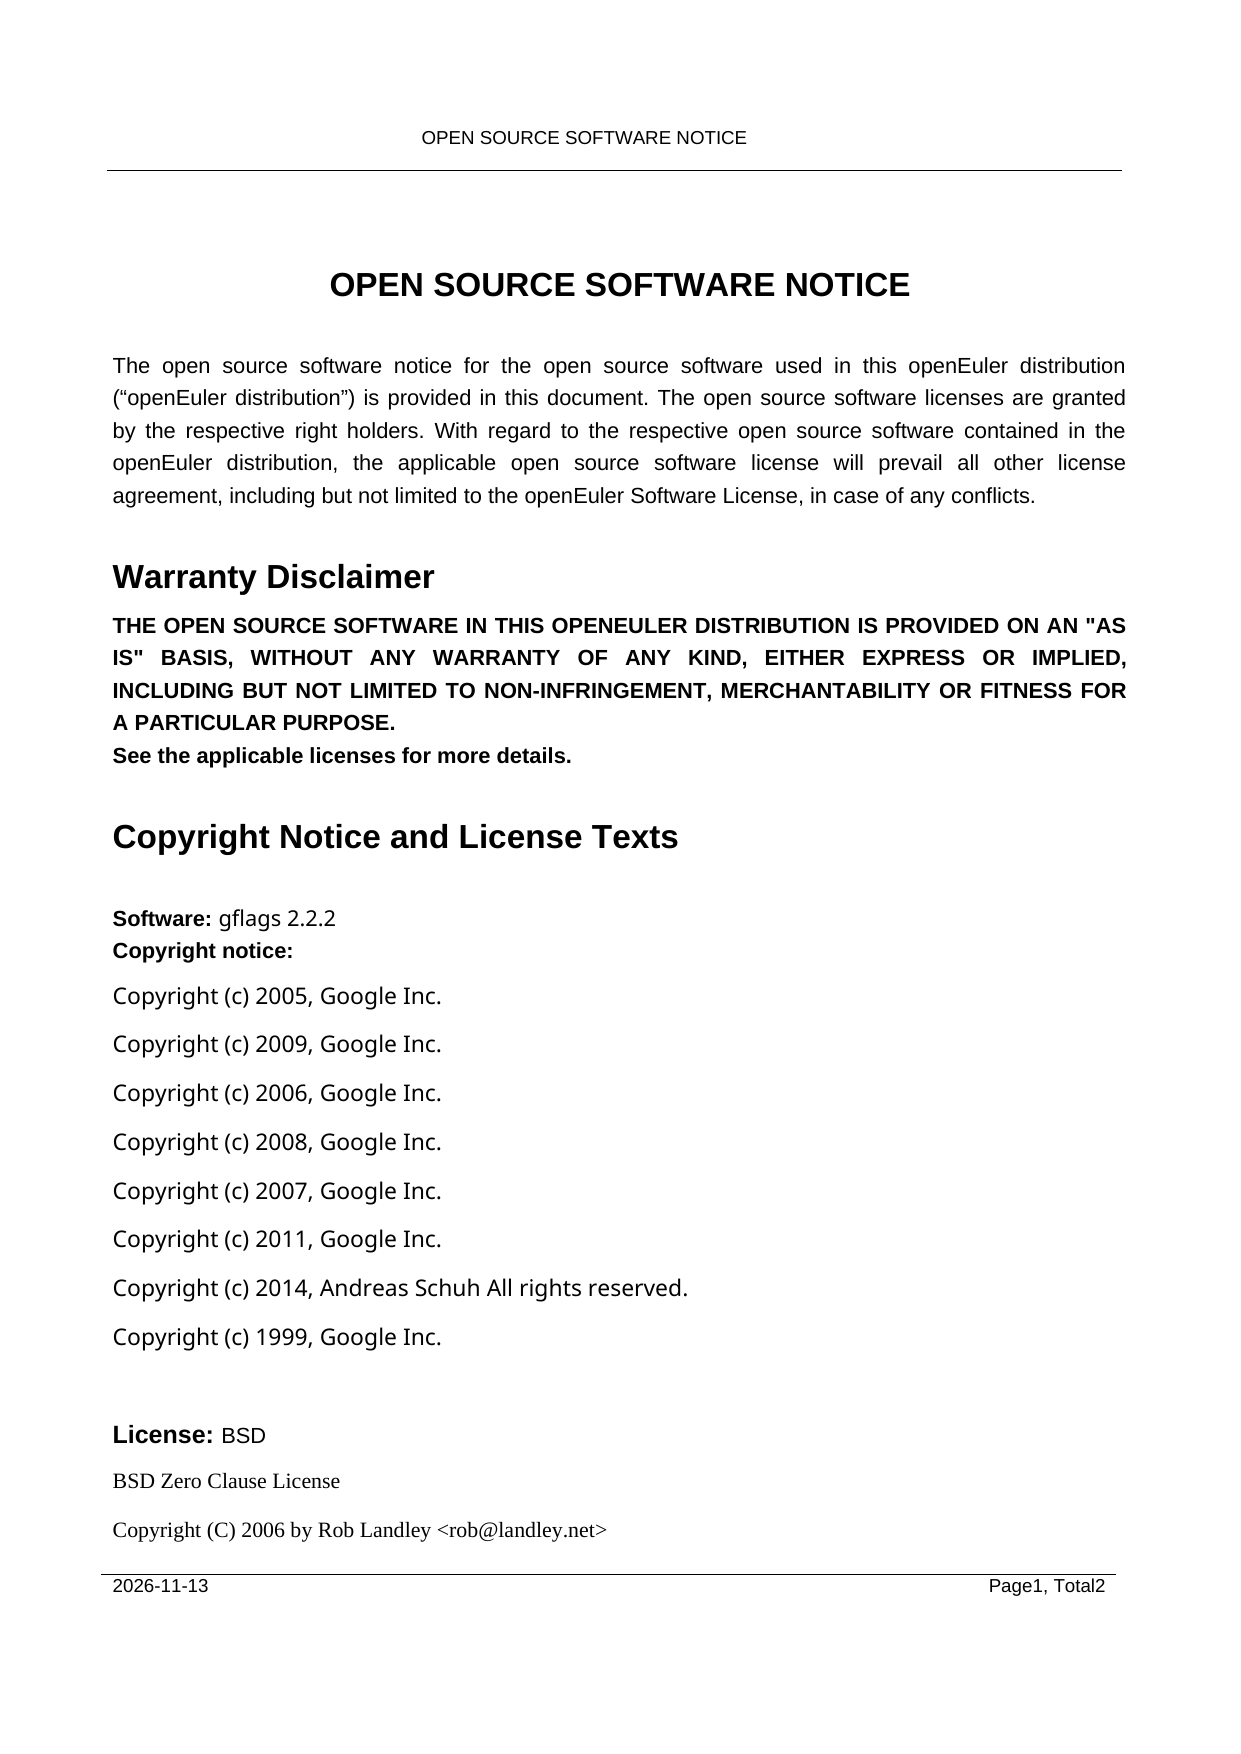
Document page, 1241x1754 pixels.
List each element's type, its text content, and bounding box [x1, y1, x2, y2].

text Copyright (c) 2005, Google Inc. Copyright (c) 2009, Google Inc. Copyright (c) 2006, Google Inc. Copyright (c) 2008, Google Inc. Copyright (c) 2007, Google Inc. Copyright (c) 2011, Google Inc. Copyright (c) 2014, Andreas Schuh All rights reserved. Copyright (c) 1999, Google Inc. [112, 979, 1128, 1402]
text Copyright notice: [112, 934, 1128, 966]
text Warranty Disclaimer [112, 544, 1128, 609]
text Copyright Notice and License Texts [112, 804, 1128, 869]
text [112, 1465, 1128, 1546]
text OPEN SOURCE SOFTWARE NOTICE [112, 251, 1128, 316]
text THE OPEN SOURCE SOFTWARE IN THIS OPENEULER DISTRIBUTION IS PROVIDED ON AN "AS IS" BASIS, WITHOUT ANY WARRANTY OF ANY KIND, EITHER EXPRESS OR IMPLIED, INCLUDING BUT NOT LIMITED TO NON-INFRINGEMENT, MERCHANTABILITY OR FITNESS FOR A PARTICULAR PURPOSE. See the applicable licenses for more details. [112, 609, 1128, 771]
text Software: gflags 2.2.2 [112, 901, 1128, 934]
text The open source software notice for the open source software used in this openEuler distribution (“openEuler distribution”) is provided in this document. The open source software licenses are granted by the respective right holders. With regard to the respective open source software contained in the openEuler distribution, the applicable open source software license will prevail all other license agreement, including but not limited to the openEuler Software License, in case of any conflicts. [112, 349, 1128, 511]
text License: BSD [112, 1418, 1128, 1450]
